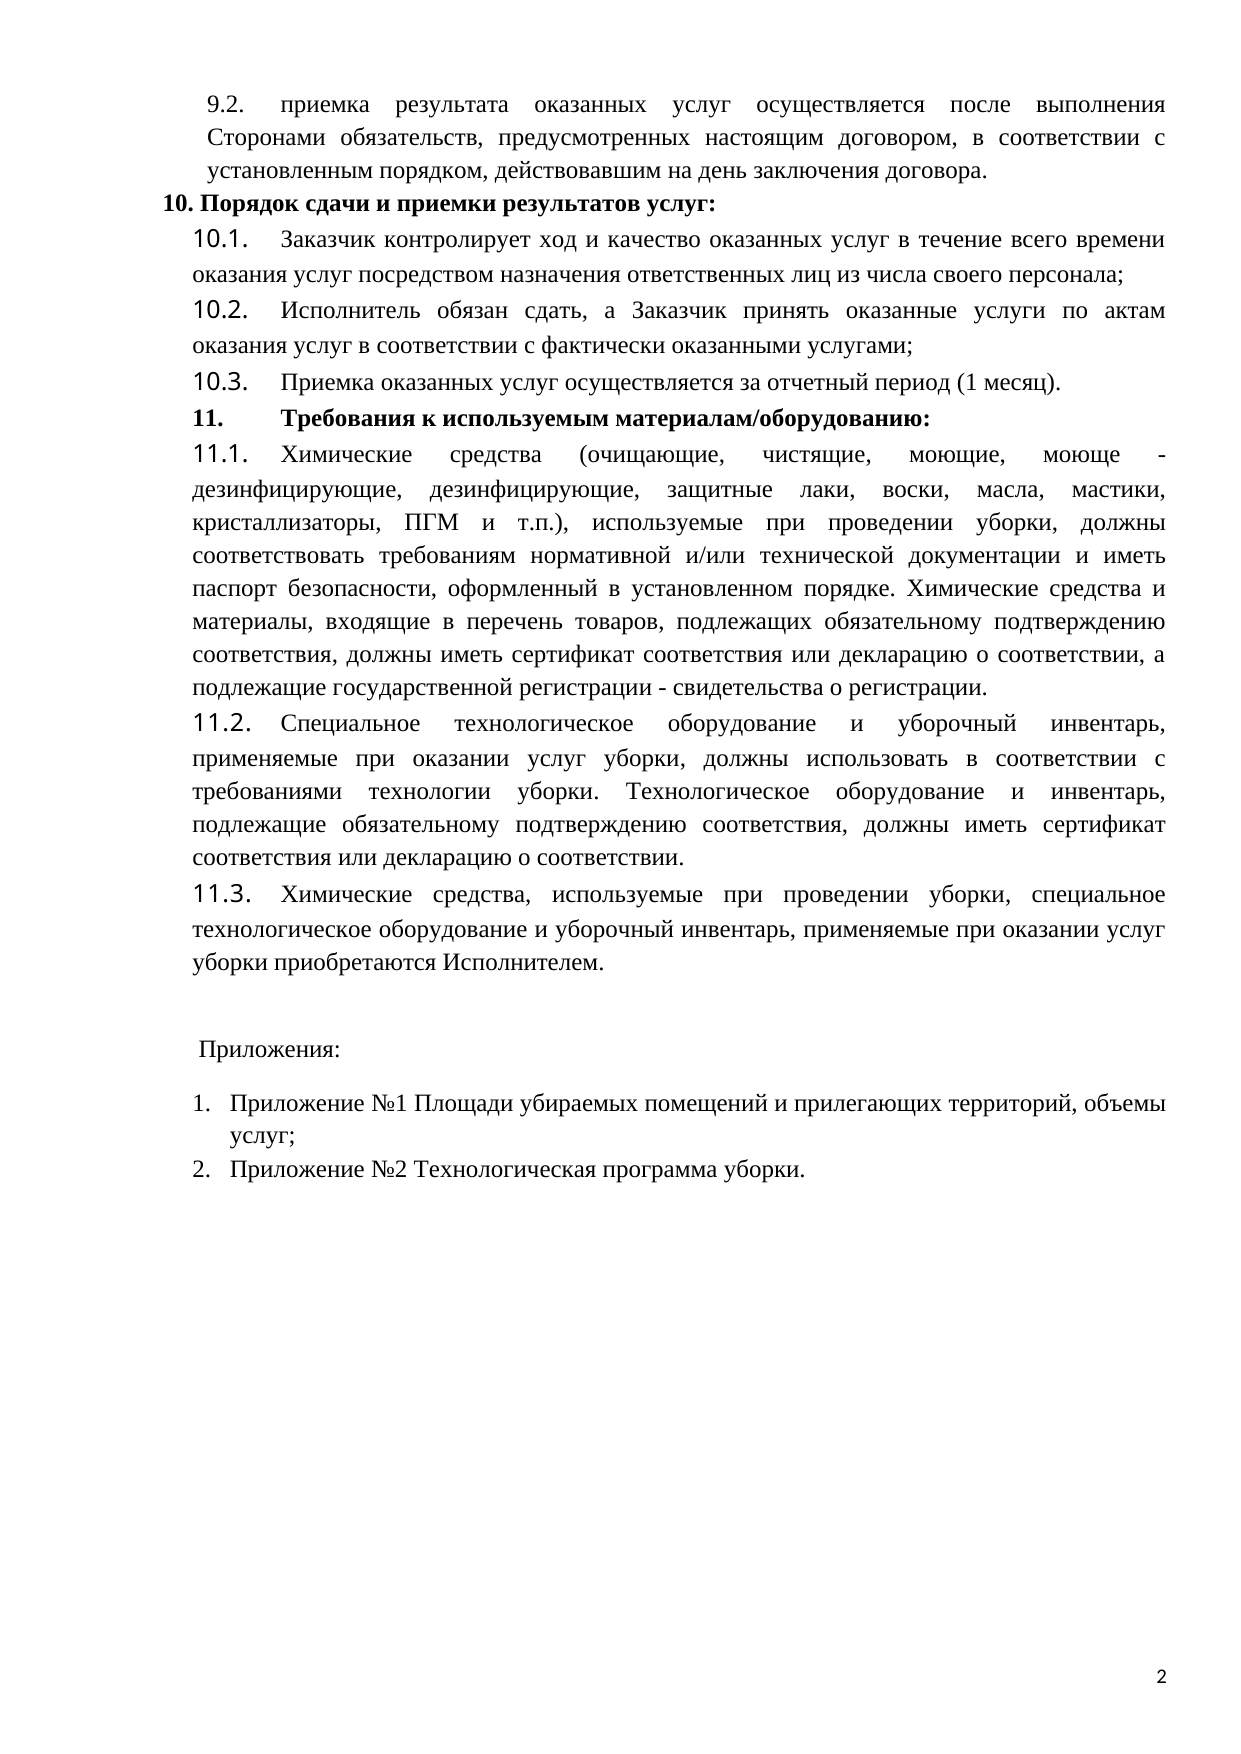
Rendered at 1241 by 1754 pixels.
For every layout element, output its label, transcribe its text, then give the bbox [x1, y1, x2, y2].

list Порядок сдачи и приемки результатов услуг: [162, 188, 1166, 216]
list Приложение №2 Технологическая программа уборки. [192, 1154, 1166, 1182]
list Химические средства (очищающие, чистящие, моющие, моюще - дезинфицирующие, дезинфицирующие, защитные лаки, воски, масла, мастики, кристаллизаторы, ПГМ и т.п.), используемые при проведении уборки, должны соответствовать требованиям нормативной и/или технической документации и иметь паспорт безопасности, оформленный в установленном порядке. Химические средства и материалы, входящие в перечень товаров, подлежащих обязательному подтверждению соответствия, должны иметь сертификат соответствия или декларацию о соответствии, а подлежащие государственной регистрации - свидетельства о регистрации. [192, 436, 1166, 701]
list приемка результата оказанных услуг осуществляется после выполнения Сторонами обязательств, предусмотренных настоящим договором, в соответствии с установленным порядком, действовавшим на день заключения договора. [207, 89, 1166, 183]
list Специальное технологическое оборудование и уборочный инвентарь, применяемые при оказании услуг уборки, должны использовать в соответствии с требованиями технологии уборки. Технологическое оборудование и инвентарь, подлежащие обязательному подтверждению соответствия, должны иметь сертификат соответствия или декларацию о соответствии. [192, 705, 1166, 871]
list Заказчик контролирует ход и качество оказанных услуг в течение всего времени оказания услуг посредством назначения ответственных лиц из числа своего персонала; [192, 221, 1166, 288]
list Требования к используемым материалам/оборудованию: [133, 403, 1166, 431]
list Химические средства, используемые при проведении уборки, специальное технологическое оборудование и уборочный инвентарь, применяемые при оказании услуг уборки приобретаются Исполнителем. [192, 876, 1166, 976]
text Приложения: [133, 1034, 1166, 1062]
list Исполнитель обязан сдать, а Заказчик принять оказанные услуги по актам оказания услуг в соответствии с фактически оказанными услугами; [192, 292, 1166, 359]
list Приемка оказанных услуг осуществляется за отчетный период (1 месяц). [133, 363, 1166, 397]
list Приложение №1 Площади убираемых помещений и прилегающих территорий, объемы услуг; [192, 1088, 1166, 1149]
